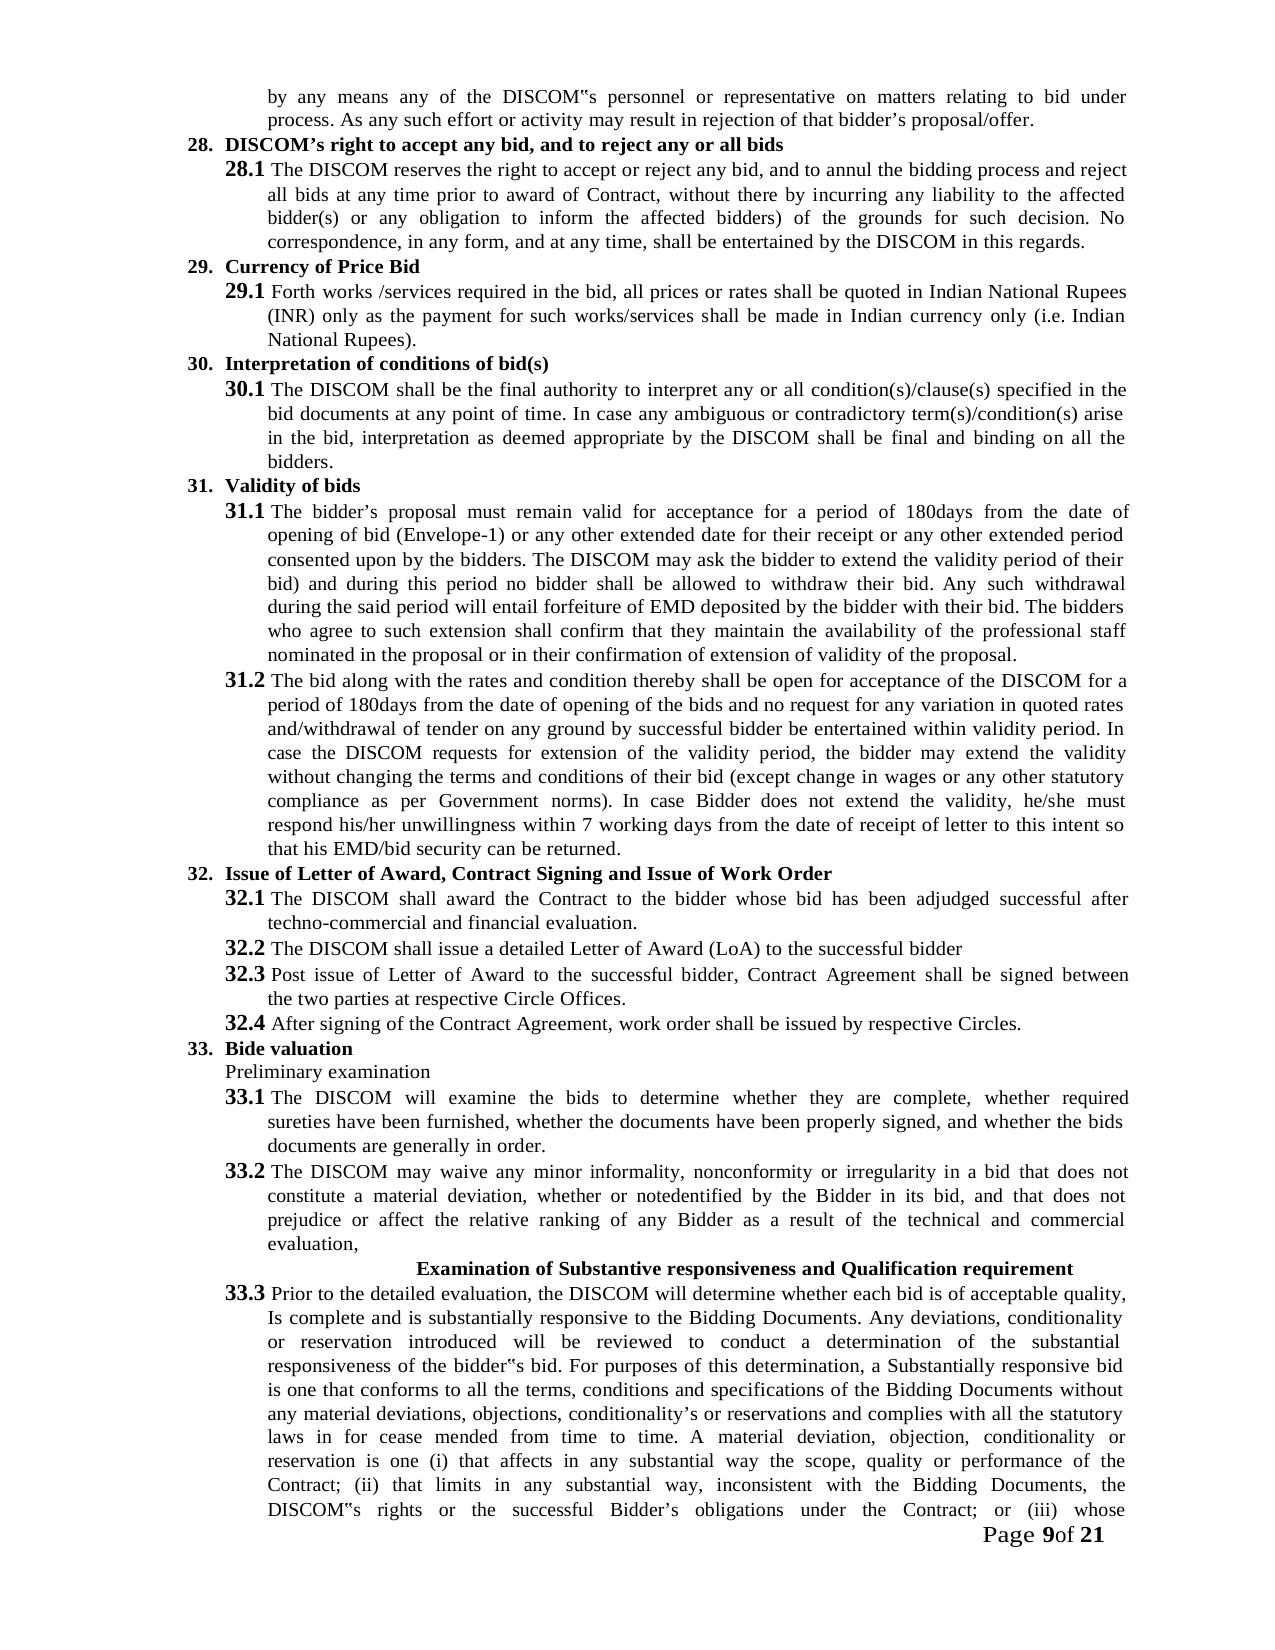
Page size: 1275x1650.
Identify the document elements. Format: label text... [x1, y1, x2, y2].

text is one that conforms to all the terms, conditions and specifications of the Bidding Documents without [187, 1378, 1133, 1401]
text National Rupees). [187, 329, 1133, 351]
text (INR) only as the payment for such works/services shall be made in Indian currency only (i.e. Indian [187, 305, 1133, 327]
text who agree to such extension shall confirm that they maintain the availability of the professional staff [187, 620, 1133, 642]
text Examination of Substantive responsiveness and Qualification requirement [187, 1257, 1133, 1279]
text all bids at any time prior to award of Contract, without there by incurring any liability to the affected [187, 183, 1133, 205]
text respond his/her unwillingness within 7 working days from the date of receipt of letter to this intent so [187, 814, 1133, 836]
text Preliminary examination [187, 1061, 1133, 1083]
text constitute a material deviation, whether or notedentified by the Bidder in its bid, and that does not [187, 1185, 1133, 1207]
text prejudice or affect the relative ranking of any Bidder as a result of the technical and commercial [187, 1209, 1133, 1231]
text bid documents at any point of time. In case any ambiguous or contradictory term(s)/condition(s) arise [187, 403, 1133, 425]
text in the bid, interpretation as deemed appropriate by the DISCOM shall be final and binding on all the [187, 427, 1133, 449]
text consented upon by the bidders. The DISCOM may ask the bidder to extend the validity period of their [187, 548, 1133, 570]
text responsiveness of the bidder‟s bid. For purposes of this determination, a Substantially responsive bid [187, 1354, 1133, 1377]
text opening of bid (Envelope-1) or any other extended date for their receipt or any other extended period [187, 524, 1133, 546]
text correspondence, in any form, and at any time, shall be entertained by the DISCOM in this regards. [187, 231, 1133, 253]
text that his EMD/bid security can be returned. [187, 838, 1133, 860]
text process. As any such effort or activity may result in rejection of that bidder’s proposal/offer. [187, 109, 1133, 131]
text bidders. [187, 451, 1133, 472]
text Contract; (ii) that limits in any substantial way, inconsistent with the Bidding Documents, the [187, 1474, 1133, 1496]
text 30.1 The DISCOM shall be the final authority to interpret any or all condition(s)/clause(s) specified in the [187, 376, 1133, 401]
text 31.2 The bid along with the rates and condition thereby shall be open for acceptance of the DISCOM for a [187, 667, 1133, 693]
text 29.1 Forth works /services required in the bid, all prices or rates shall be quoted in Indian National Rupees [187, 278, 1133, 303]
text laws in for cease mended from time to time. A material deviation, objection, conditionality or [187, 1426, 1133, 1448]
text 28. DISCOM’s right to accept any bid, and to reject any or all bids [187, 134, 1133, 156]
text reservation is one (i) that affects in any substantial way the scope, quality or performance of the [187, 1450, 1133, 1472]
text case the DISCOM requests for extension of the validity period, the bidder may extend the validity [187, 742, 1133, 764]
text 31.1 The bidder’s proposal must remain valid for acceptance for a period of 180days from the date of [187, 498, 1133, 523]
text evaluation, [187, 1233, 1133, 1255]
text 33.3 Prior to the detailed evaluation, the DISCOM will determine whether each bid is of acceptable quality, [187, 1280, 1133, 1305]
text the two parties at respective Circle Offices. [187, 987, 1133, 1009]
text without changing the terms and conditions of their bid (except change in wages or any other statutory [187, 766, 1133, 788]
text 32. Issue of Letter of Award, Contract Signing and Issue of Work Order [187, 862, 1133, 884]
text compliance as per Government norms). In case Bidder does not extend the validity, he/she must [187, 790, 1133, 812]
text 33. Bide valuation [187, 1038, 1133, 1060]
text sureties have been furnished, whether the documents have been properly signed, and whether the bids [187, 1111, 1133, 1133]
text 31. Validity of bids [187, 475, 1133, 497]
text bid) and during this period no bidder shall be allowed to withdraw their bid. Any such withdrawal [187, 572, 1133, 594]
text techno-commercial and financial evaluation. [187, 912, 1133, 933]
text 33.1 The DISCOM will examine the bids to determine whether they are complete, whether required [187, 1084, 1133, 1109]
text Is complete and is substantially responsive to the Bidding Documents. Any deviations, conditionality [187, 1307, 1133, 1329]
text 33.2 The DISCOM may waive any minor informality, nonconformity or irregularity in a bid that does not [187, 1158, 1133, 1184]
text during the said period will entail forfeiture of EMD deposited by the bidder with their bid. The bidders [187, 596, 1133, 618]
text 32.2 The DISCOM shall issue a detailed Letter of Award (LoA) to the successful bidder [187, 935, 1133, 960]
text period of 180days from the date of opening of the bids and no request for any variation in quoted rates [187, 694, 1133, 716]
text bidder(s) or any obligation to inform the affected bidders) of the grounds for such decision. No [187, 207, 1133, 229]
text nominated in the proposal or in their confirmation of extension of validity of the proposal. [187, 644, 1133, 666]
text 32.3 Post issue of Letter of Award to the successful bidder, Contract Agreement shall be signed between [187, 961, 1133, 986]
text 29. Currency of Price Bid [187, 256, 1133, 278]
text Page 9of 21 [187, 1522, 1133, 1548]
text 32.1 The DISCOM shall award the Contract to the bidder whose bid has been adjudged successful after [187, 885, 1133, 910]
text 30. Interpretation of conditions of bid(s) [187, 353, 1133, 375]
text 32.4 After signing of the Contract Agreement, work order shall be issued by respective Circles. [187, 1011, 1133, 1036]
text DISCOM‟s rights or the successful Bidder’s obligations under the Contract; or (iii) whose [187, 1498, 1133, 1520]
text any material deviations, objections, conditionality’s or reservations and complies with all the statutory [187, 1402, 1133, 1424]
text and/withdrawal of tender on any ground by successful bidder be entertained within validity period. In [187, 718, 1133, 740]
text documents are generally in order. [187, 1135, 1133, 1157]
text 28.1 The DISCOM reserves the right to accept or reject any bid, and to annul the bidding process and reject [187, 157, 1133, 182]
text or reservation introduced will be reviewed to conduct a determination of the substantial [187, 1331, 1133, 1352]
text by any means any of the DISCOM‟s personnel or representative on matters relating to bid under [187, 86, 1133, 108]
